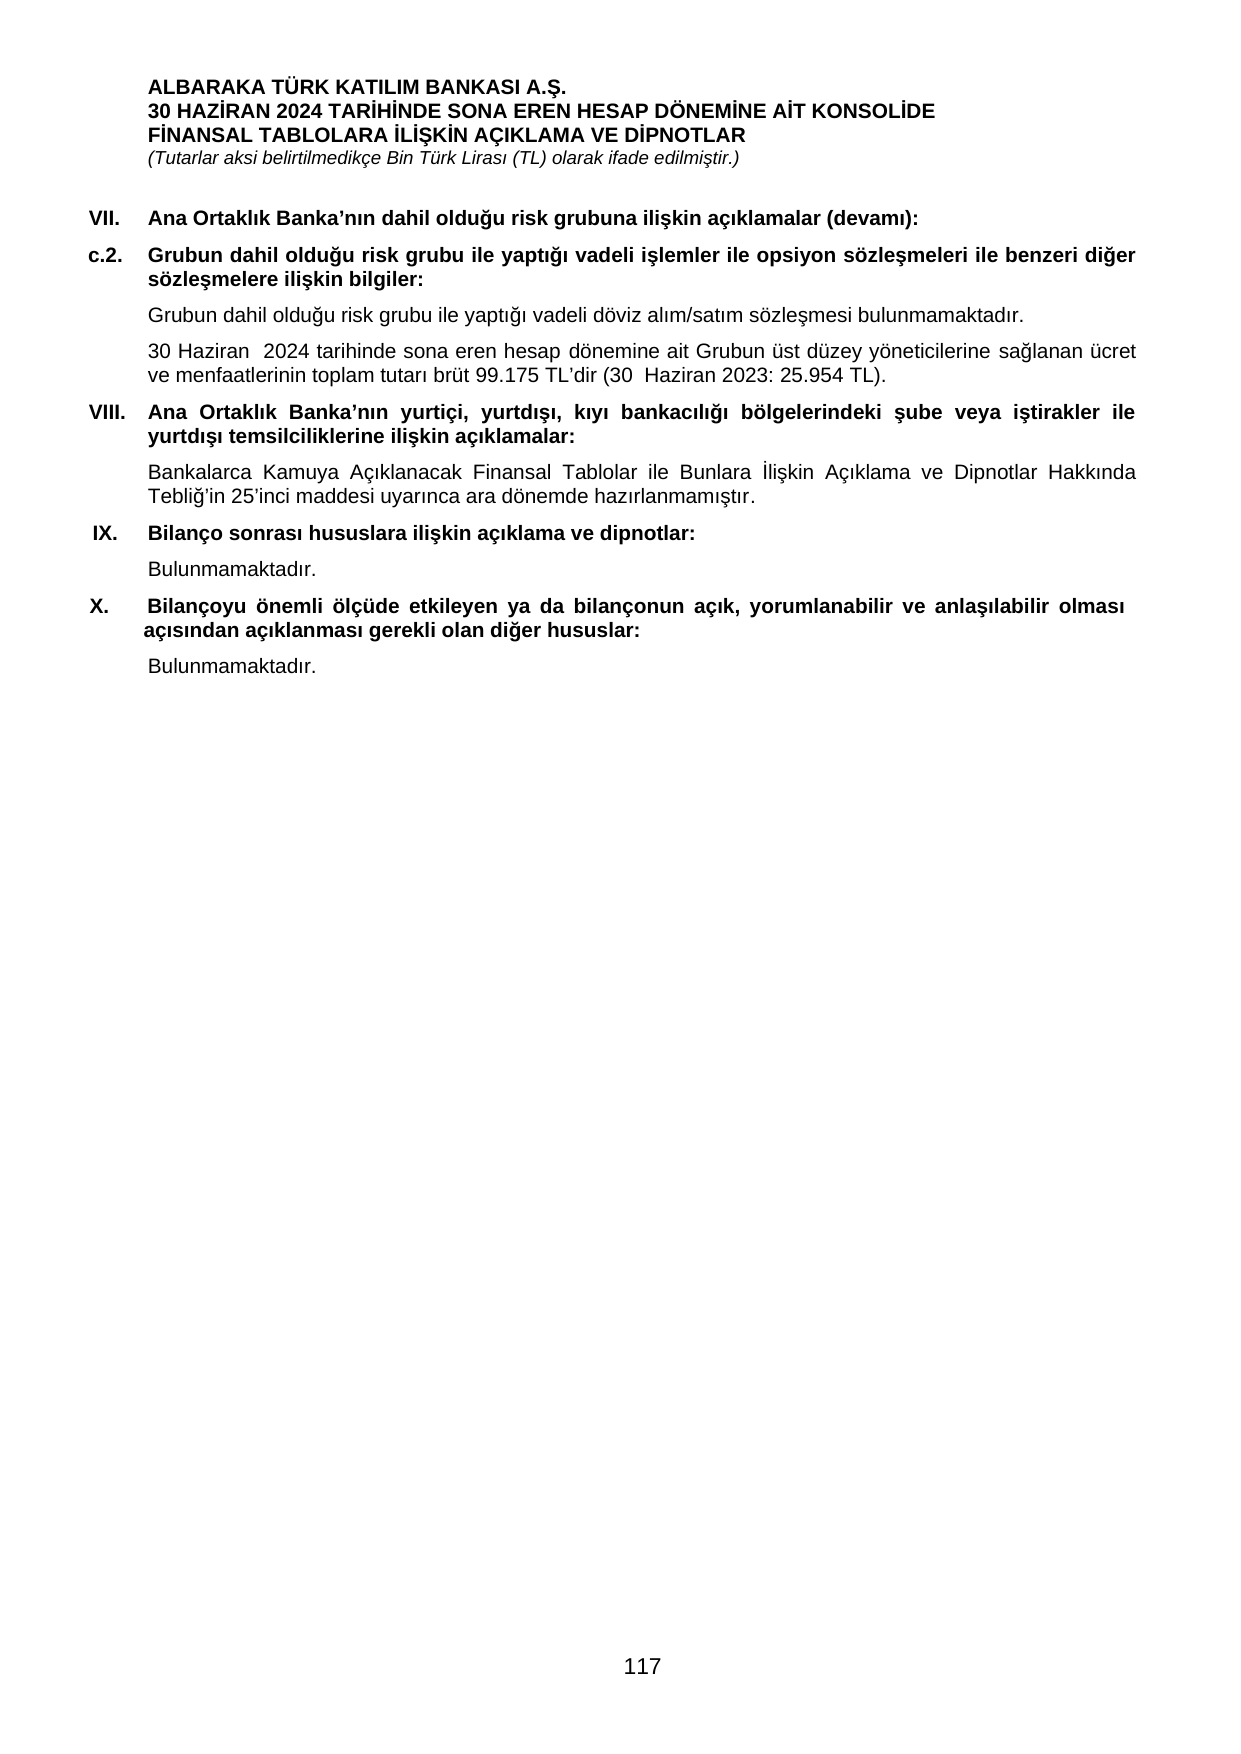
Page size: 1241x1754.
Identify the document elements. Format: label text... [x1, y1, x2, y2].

text Bankalarca Kamuya Açıklanacak Finansal Tablolar ile Bunlara İlişkin Açıklama ve Dipnotlar Hakkında Tebliğ’in 25’inci maddesi uyarınca ara dönemde hazırlanmamıştır. [148, 460, 1137, 508]
text IX. Bilanço sonrası hususlara ilişkin açıklama ve dipnotlar: [92, 521, 1137, 544]
text VIII. Ana Ortaklık Banka’nın yurtiçi, yurtdışı, kıyı bankacılığı bölgelerindeki şube veya iştirakler ile yurtdışı temsilciliklerine ilişkin açıklamalar: [89, 400, 1137, 448]
text Bulunmamaktadır. [148, 557, 1117, 581]
text VII. Ana Ortaklık Banka’nın dahil olduğu risk grubuna ilişkin açıklamalar (devamı): [89, 206, 1137, 230]
text Bulunmamaktadır. [148, 654, 1117, 678]
text Grubun dahil olduğu risk grubu ile yaptığı vadeli döviz alım/satım sözleşmesi bulunmamaktadır. [148, 303, 1137, 327]
text c.2. Grubun dahil olduğu risk grubu ile yaptığı vadeli işlemler ile opsiyon sözleşmeleri ile benzeri diğer sözleşmelere ilişkin bilgiler: [88, 242, 1137, 290]
text 30 Haziran 2024 tarihinde sona eren hesap dönemine ait Grubun üst düzey yöneticilerine sağlanan ücret ve menfaatlerinin toplam tutarı brüt 99.175 TL’dir (30 Haziran 2023: 25.954 TL). [148, 339, 1136, 387]
text X. Bilançoyu önemli ölçüde etkileyen ya da bilançonun açık, yorumlanabilir ve anlaşılabilir olması açısından açıklanması gerekli olan diğer hususlar: [89, 593, 1126, 641]
